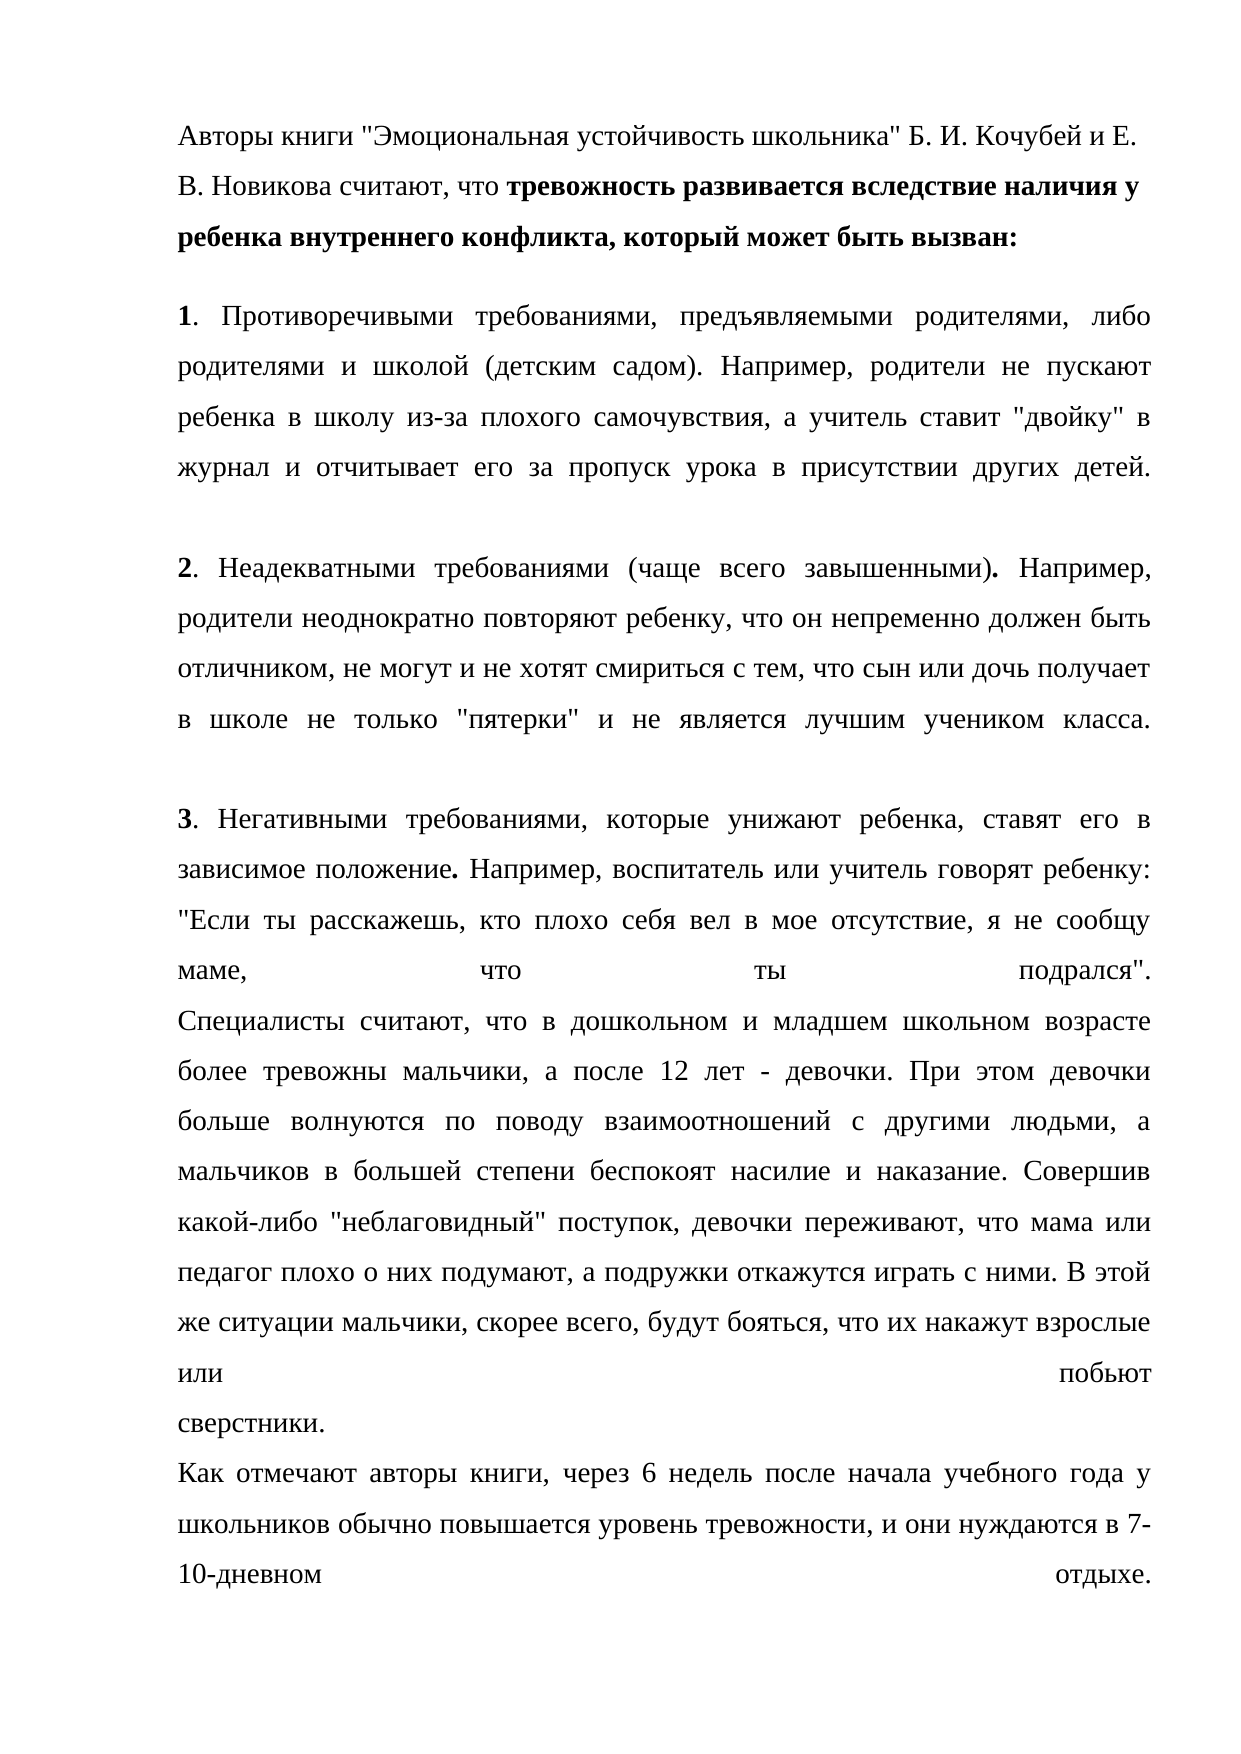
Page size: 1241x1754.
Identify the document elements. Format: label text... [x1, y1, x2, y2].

text Авторы книги "Эмоциональная устойчивость школьника" Б. И. Кочубей и Е. В. Новикова считают, что тревожность развивается вследствие наличия у ребенка внутреннего конфликта, который может быть вызван: [177, 118, 1152, 252]
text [177, 298, 1152, 1589]
